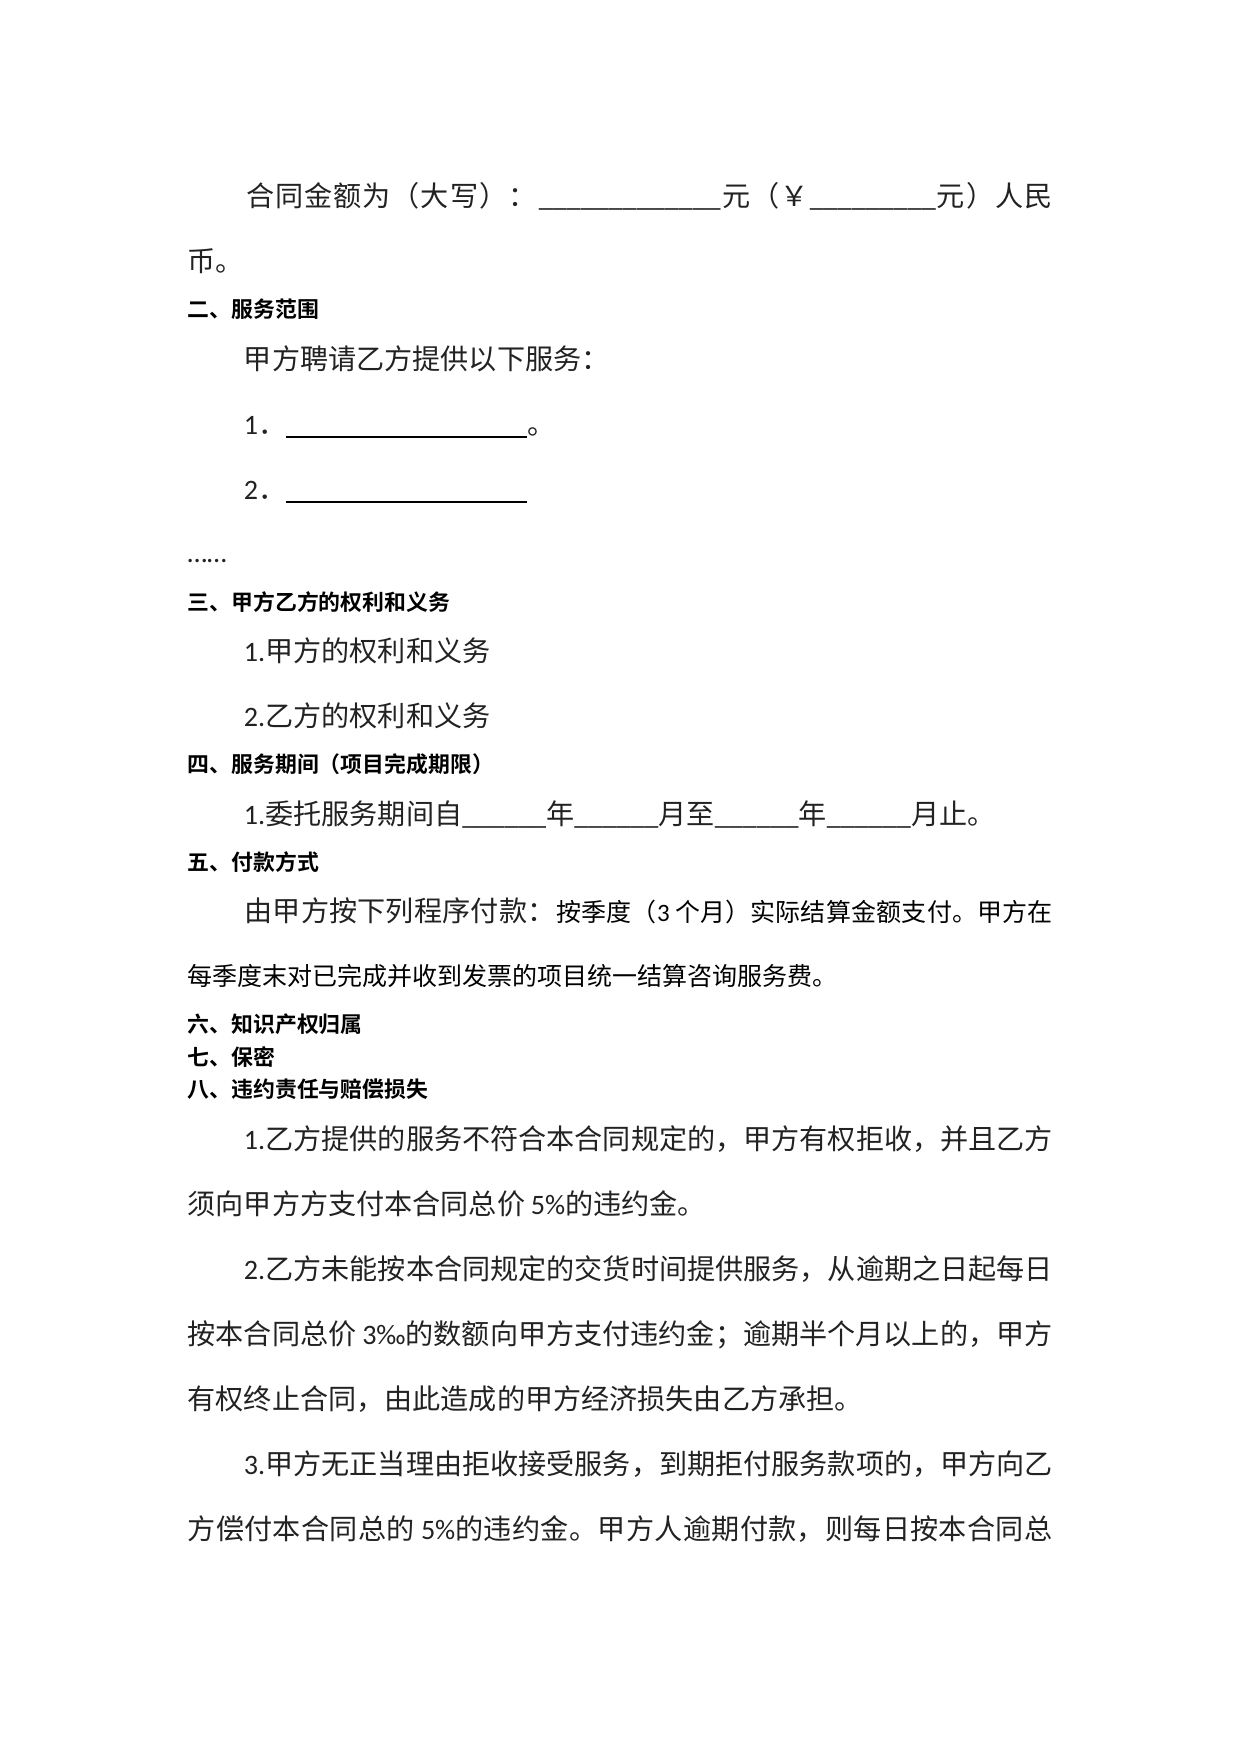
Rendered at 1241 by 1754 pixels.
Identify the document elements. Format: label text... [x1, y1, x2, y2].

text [187, 1429, 1053, 1559]
text 1.委托服务期间自______年______月至______年______月止。 [187, 779, 1053, 844]
text 六、知识产权归属 [187, 1007, 1053, 1039]
text 1． 。 [187, 389, 1053, 454]
text 四、服务期间（项目完成期限） [187, 747, 1053, 779]
text 1.乙方提供的服务不符合本合同规定的，甲方有权拒收，并且乙方须向甲方方支付本合同总价5%的违约金。 [187, 1104, 1053, 1234]
text 五、付款方式 [187, 844, 1053, 877]
text 三、甲方乙方的权利和义务 [187, 584, 1053, 617]
text 八、违约责任与赔偿损失 [187, 1072, 1053, 1104]
text 2.乙方的权利和义务 [187, 682, 1053, 747]
text 二、服务范围 [187, 292, 1053, 324]
text 1.甲方的权利和义务 [187, 617, 1053, 682]
text 2． [187, 454, 1053, 519]
text 合同金额为（大写）：_____________元（￥_________元）人民币。 [187, 162, 1053, 292]
text 2.乙方未能按本合同规定的交货时间提供服务，从逾期之日起每日按本合同总价3‰的数额向甲方支付违约金；逾期半个月以上的，甲方有权终止合同，由此造成的甲方经济损失由乙方承担。 [187, 1234, 1053, 1429]
text 由甲方按下列程序付款：按季度（3个月）实际结算金额支付。甲方在每季度末对已完成并收到发票的项目统一结算咨询服务费。 [187, 877, 1053, 1007]
text 甲方聘请乙方提供以下服务： [187, 324, 1053, 389]
text 七、保密 [187, 1039, 1053, 1072]
text …… [187, 519, 1053, 584]
